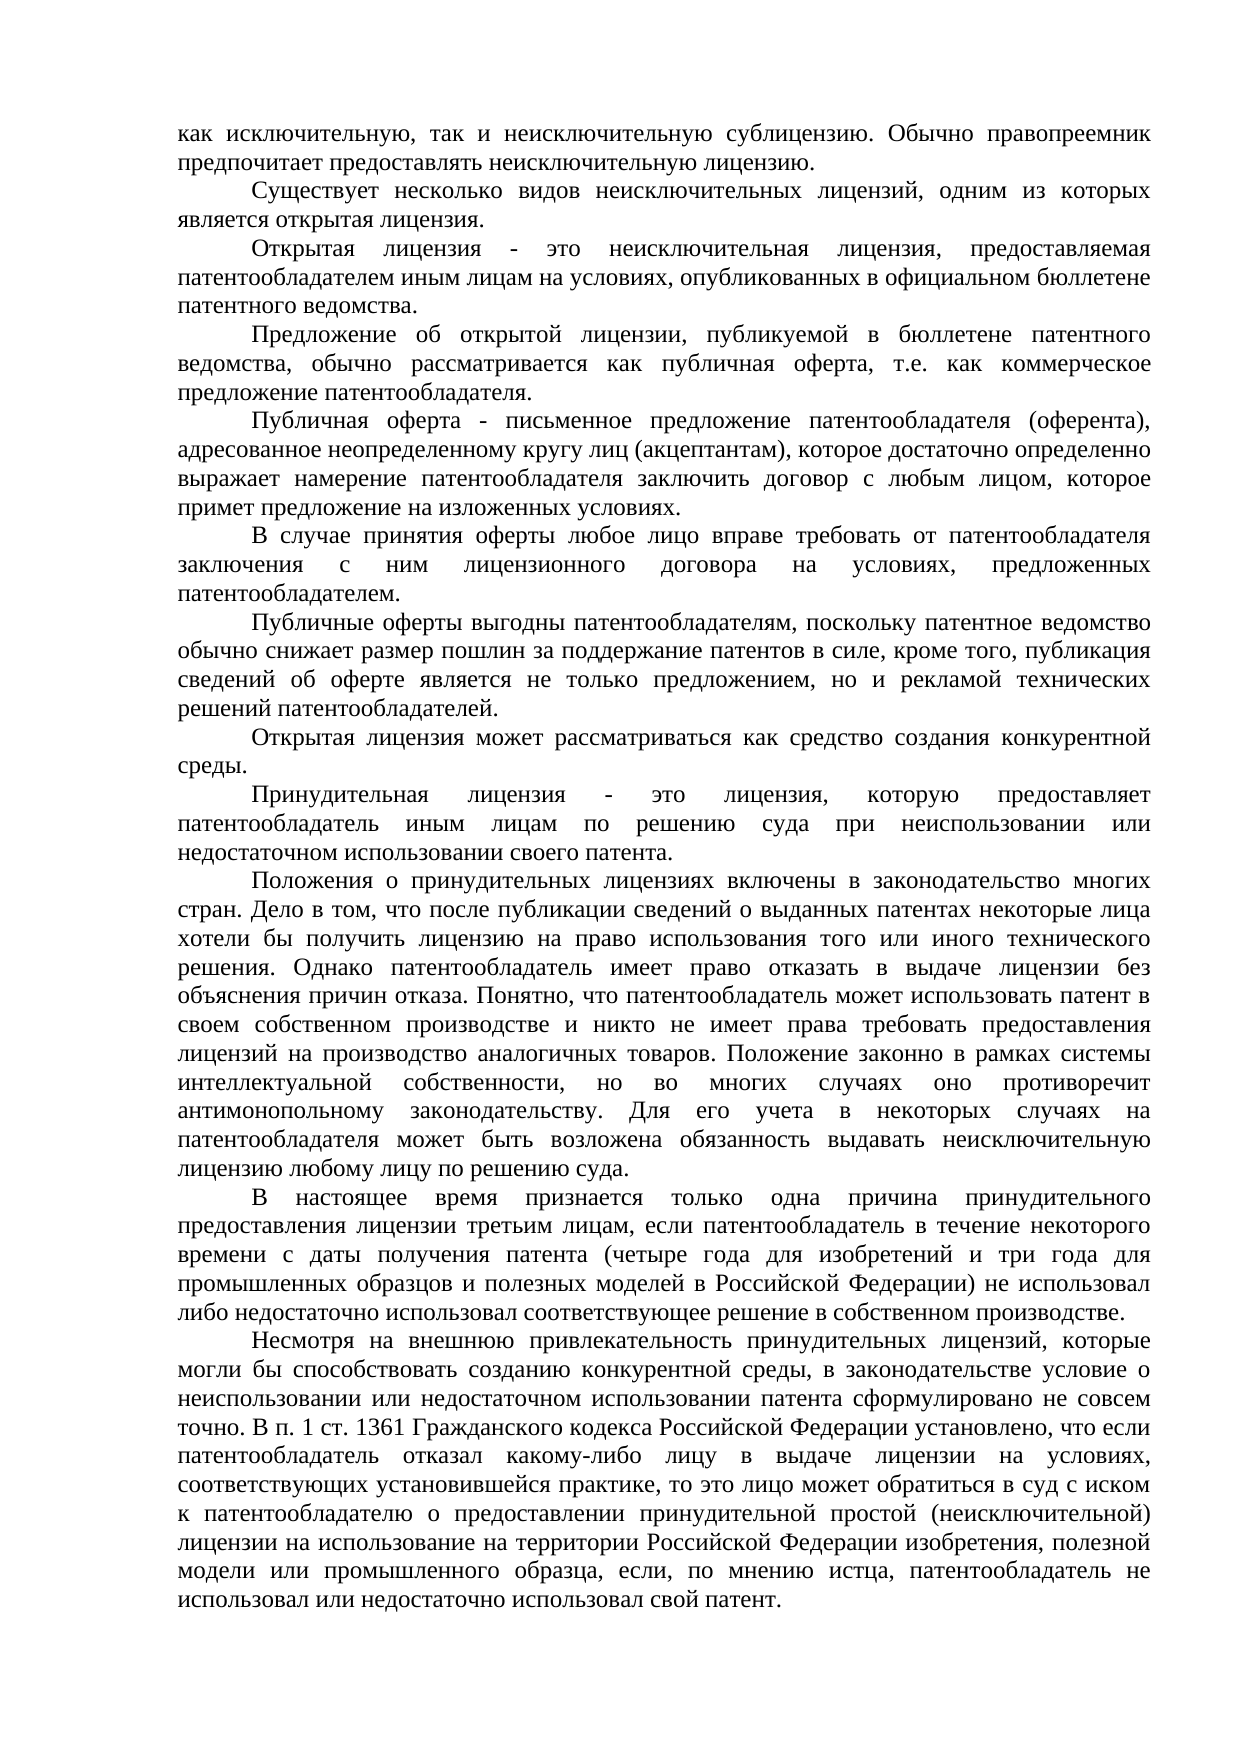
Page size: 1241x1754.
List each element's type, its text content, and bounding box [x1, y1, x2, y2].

text В настоящее время признается только одна причина принудительного предоставления лицензии третьим лицам, если патентообладатель в течение некоторого времени с даты получения патента (четыре года для изобретений и три года для промышленных образцов и полезных моделей в Российской Федерации) не использовал либо недостаточно использовал соответствующее решение в собственном производстве. [177, 1182, 1152, 1326]
text Открытая лицензия может рассматриваться как средство создания конкурентной среды. [177, 722, 1152, 779]
text Предложение об открытой лицензии, публикуемой в бюллетене патентного ведомства, обычно рассматривается как публичная оферта, т.е. как коммерческое предложение патентообладателя. [177, 319, 1152, 406]
text Принудительная лицензия - это лицензия, которую предоставляет патентообладатель иным лицам по решению суда при неиспользовании или недостаточном использовании своего патента. [177, 779, 1152, 866]
text Несмотря на внешнюю привлекательность принудительных лицензий, которые могли бы способствовать созданию конкурентной среды, в законодательстве условие о неиспользовании или недостаточном использовании патента сформулировано не совсем точно. В п. 1 ст. 1361 Гражданского кодекса Российской Федерации установлено, что если патентообладатель отказал какому-либо лицу в выдаче лицензии на условиях, соответствующих установившейся практике, то это лицо может обратиться в суд с иском к патентообладателю о предоставлении принудительной простой (неисключительной) лицензии на использование на территории Российской Федерации изобретения, полезной модели или промышленного образца, если, по мнению истца, патентообладатель не использовал или недостаточно использовал свой патент. [177, 1326, 1152, 1613]
text Существует несколько видов неисключительных лицензий, одним из которых является открытая лицензия. [177, 176, 1152, 233]
text В случае принятия оферты любое лицо вправе требовать от патентообладателя заключения с ним лицензионного договора на условиях, предложенных патентообладателем. [177, 521, 1152, 607]
text Открытая лицензия - это неисключительная лицензия, предоставляемая патентообладателем иным лицам на условиях, опубликованных в официальном бюллетене патентного ведомства. [177, 233, 1152, 319]
text Публичная оферта - письменное предложение патентообладателя (оферента), адресованное неопределенному кругу лиц (акцептантам), которое достаточно определенно выражает намерение патентообладателя заключить договор с любым лицом, которое примет предложение на изложенных условиях. [177, 406, 1152, 521]
text Положения о принудительных лицензиях включены в законодательство многих стран. Дело в том, что после публикации сведений о выданных патентах некоторые лица хотели бы получить лицензию на право использования того или иного технического решения. Однако патентообладатель имеет право отказать в выдаче лицензии без объяснения причин отказа. Понятно, что патентообладатель может использовать патент в своем собственном производстве и никто не имеет права требовать предоставления лицензий на производство аналогичных товаров. Положение законно в рамках системы интеллектуальной собственности, но во многих случаях оно противоречит антимонопольному законодательству. Для его учета в некоторых случаях на патентообладателя может быть возложена обязанность выдавать неисключительную лицензию любому лицу по решению суда. [177, 866, 1152, 1182]
text Публичные оферты выгодны патентообладателям, поскольку патентное ведомство обычно снижает размер пошлин за поддержание патентов в силе, кроме того, публикация сведений об оферте является не только предложением, но и рекламой технических решений патентообладателей. [177, 607, 1152, 722]
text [177, 118, 1152, 176]
